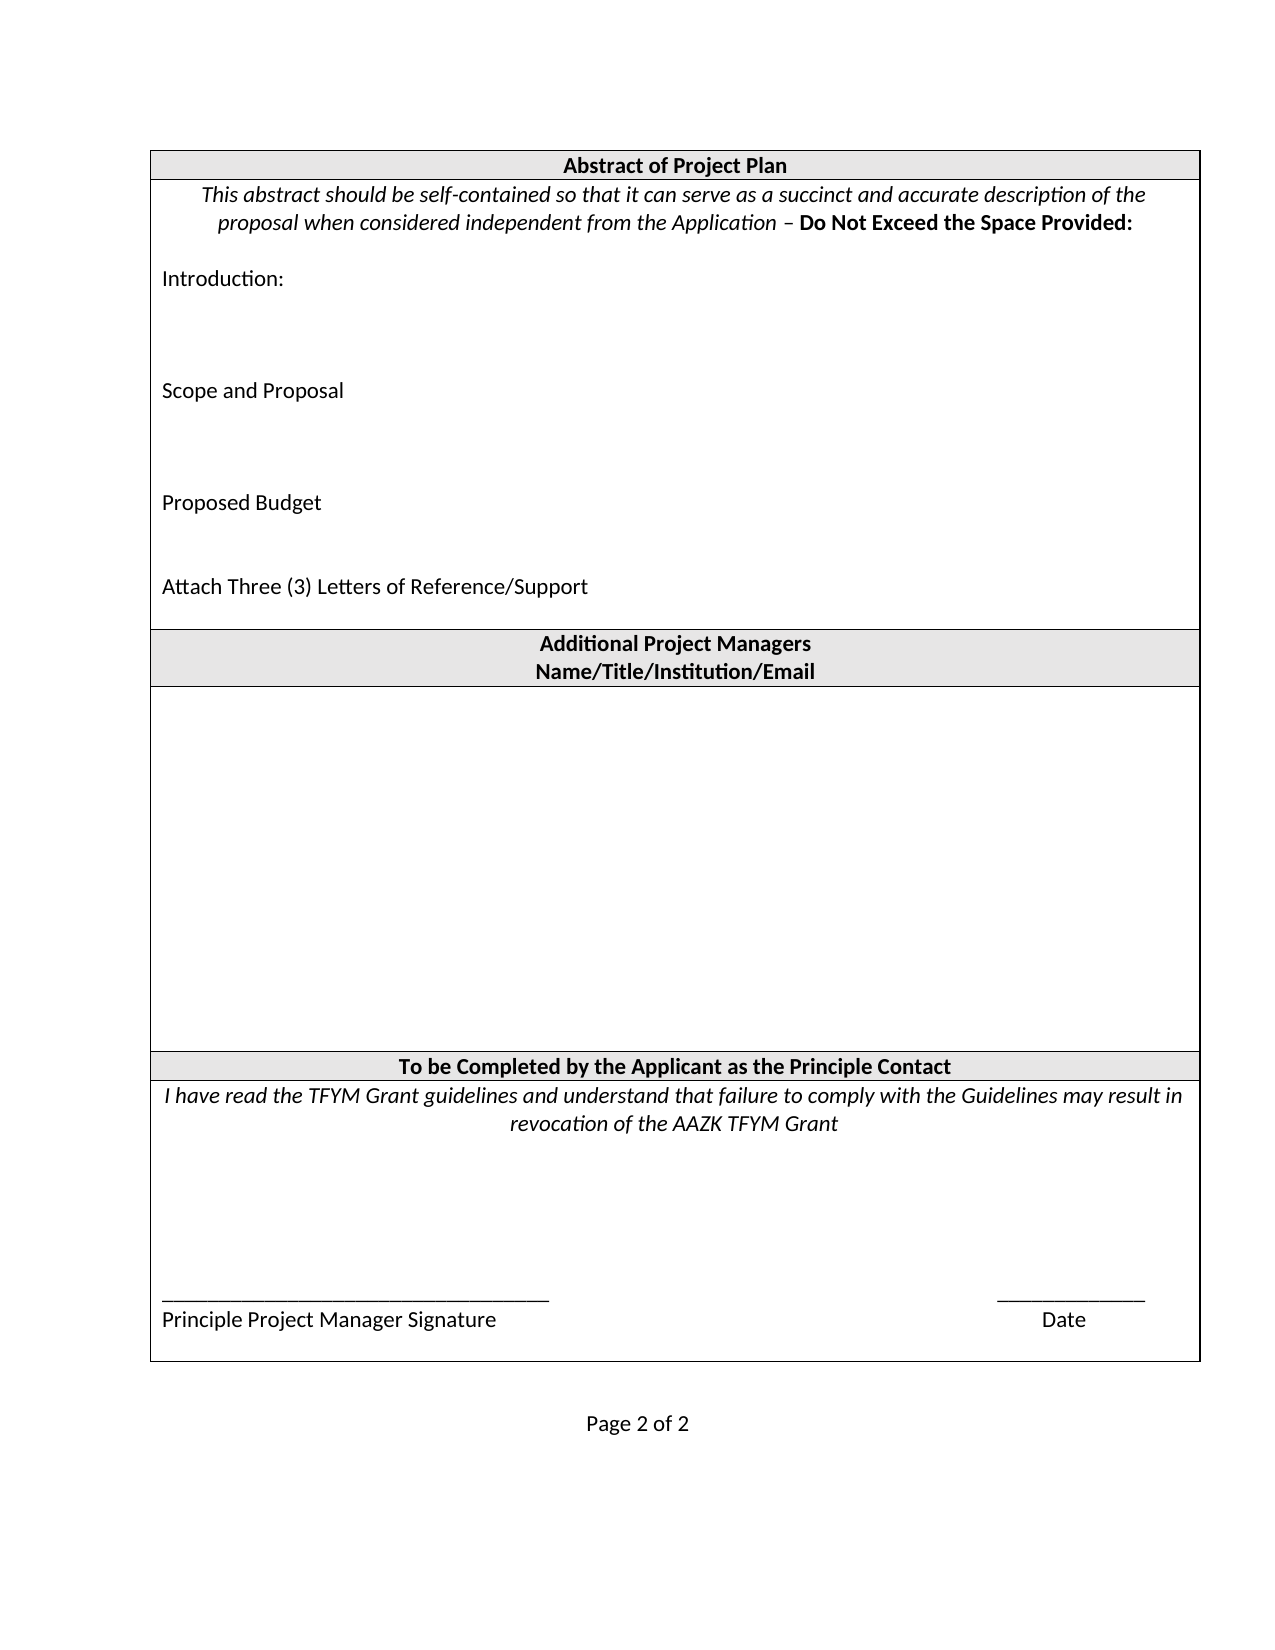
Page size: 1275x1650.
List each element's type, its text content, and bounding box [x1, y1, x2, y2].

table_cell [151, 687, 1199, 1051]
text Page 2 of 2 [150, 1409, 1125, 1437]
table_cell I have read the TFYM Grant guidelines and understand that failure to comply with the Guidelines may result in revocation of the AAZK TFYM Grant __________________________________ _____________ Principle Project Manager Signature Date [151, 1081, 1199, 1361]
table_header Abstract of Project Plan [151, 151, 1199, 179]
table_cell This abstract should be self-contained so that it can serve as a succinct and accurate description of the proposal when considered independent from the Application – Do Not Exceed the Space Provided: Introduction: Scope and Proposal Proposed Budget Attach Three (3) Letters of Reference/Support [151, 180, 1199, 628]
table_cell To be Completed by the Applicant as the Principle Contact [151, 1052, 1199, 1080]
table_cell Additional Project Managers Name/Title/Institution/Email [151, 630, 1199, 686]
